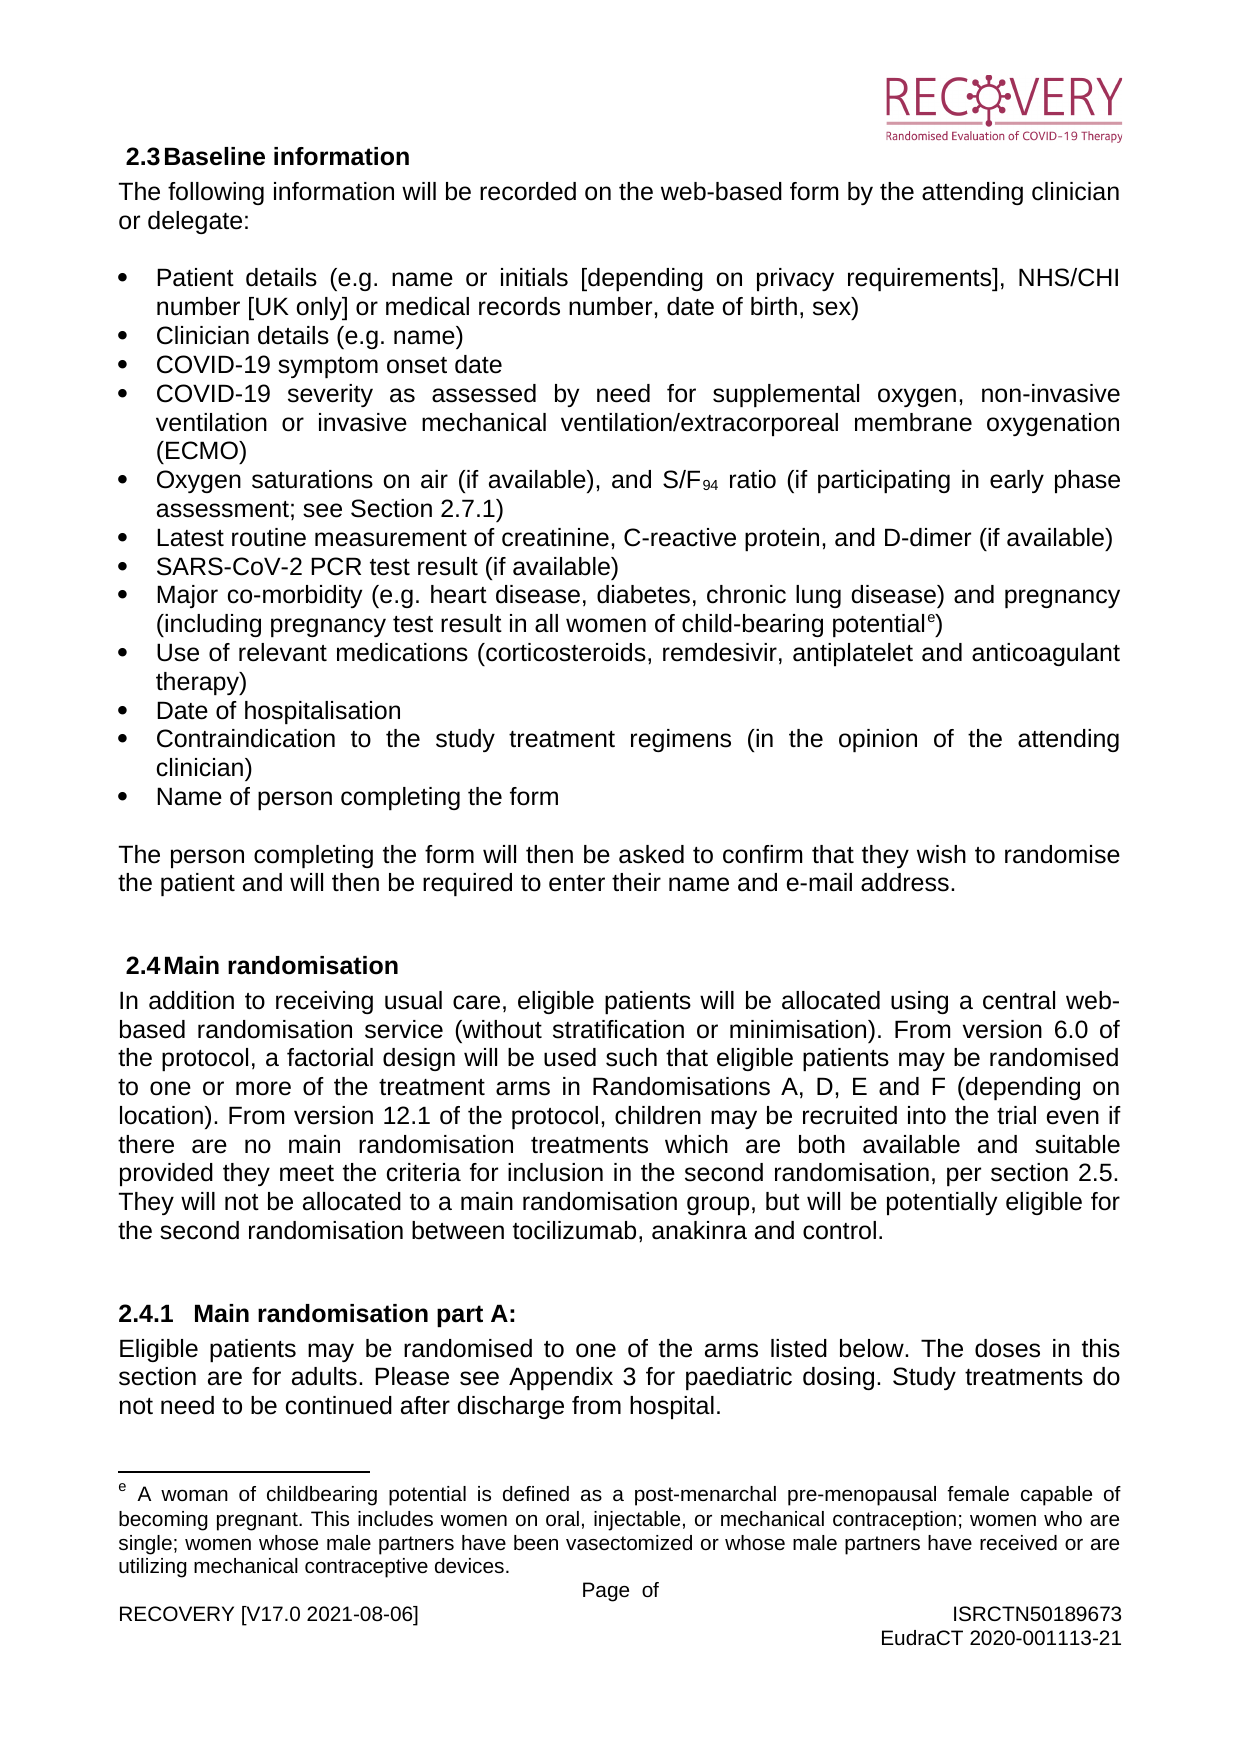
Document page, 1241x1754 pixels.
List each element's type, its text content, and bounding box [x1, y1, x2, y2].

list Latest routine measurement of creatinine, C-reactive protein, and D-dimer (if available) [118, 523, 1122, 552]
list Oxygen saturations on air (if available), and S/F94 ratio (if participating in early phase assessment; see Section 2.7.1) [118, 465, 1122, 523]
list Date of hospitalisation [118, 696, 1122, 724]
text Eligible patients may be randomised to one of the arms listed below. The doses in this section are for adults. Please see Appendix 3 for paediatric dosing. Study treatments do not need to be continued after discharge from hospital. [118, 1333, 1122, 1420]
text The following information will be recorded on the web-based form by the attending clinician or delegate: [118, 177, 1122, 235]
text In addition to receiving usual care, eligible patients will be allocated using a central web-based randomisation service (without stratification or minimisation). From version 6.0 of the protocol, a factorial design will be used such that eligible patients may be randomised to one or more of the treatment arms in Randomisations A, D, E and F (depending on location). From version 12.1 of the protocol, children may be recruited into the trial even if there are no main randomisation treatments which are both available and suitable provided they meet the criteria for inclusion in the second randomisation, per section 2.5. They will not be allocated to a main randomisation group, but will be potentially eligible for the second randomisation between tocilizumab, anakinra and control. [118, 986, 1122, 1245]
list Major co-morbidity (e.g. heart disease, diabetes, chronic lung disease) and pregnancy (including pregnancy test result in all women of child-bearing potential) [118, 580, 1122, 638]
list Name of person completing the form [118, 782, 1122, 811]
subtitle Main randomisation part A: [118, 1298, 1122, 1327]
list Clinician details (e.g. name) [118, 321, 1122, 350]
list Patient details (e.g. name or initials [depending on privacy requirements], NHS/CHI number [UK only] or medical records number, date of birth, sex) [118, 263, 1122, 321]
picture [886, 75, 1123, 143]
list COVID-19 severity as assessed by need for supplemental oxygen, non-invasive ventilation or invasive mechanical ventilation/extracorporeal membrane oxygenation (ECMO) [118, 379, 1122, 465]
list Use of relevant medications (corticosteroids, remdesivir, antiplatelet and anticoagulant therapy) [118, 638, 1122, 696]
subtitle Baseline information [126, 142, 1122, 171]
subtitle Main randomisation [126, 951, 1122, 980]
list Contraindication to the study treatment regimens (in the opinion of the attending clinician) [118, 724, 1122, 782]
text The person completing the form will then be asked to confirm that they wish to randomise the patient and will then be required to enter their name and e-mail address. [118, 840, 1122, 897]
list COVID-19 symptom onset date [118, 350, 1122, 379]
list SARS-CoV-2 PCR test result (if available) [118, 552, 1122, 580]
